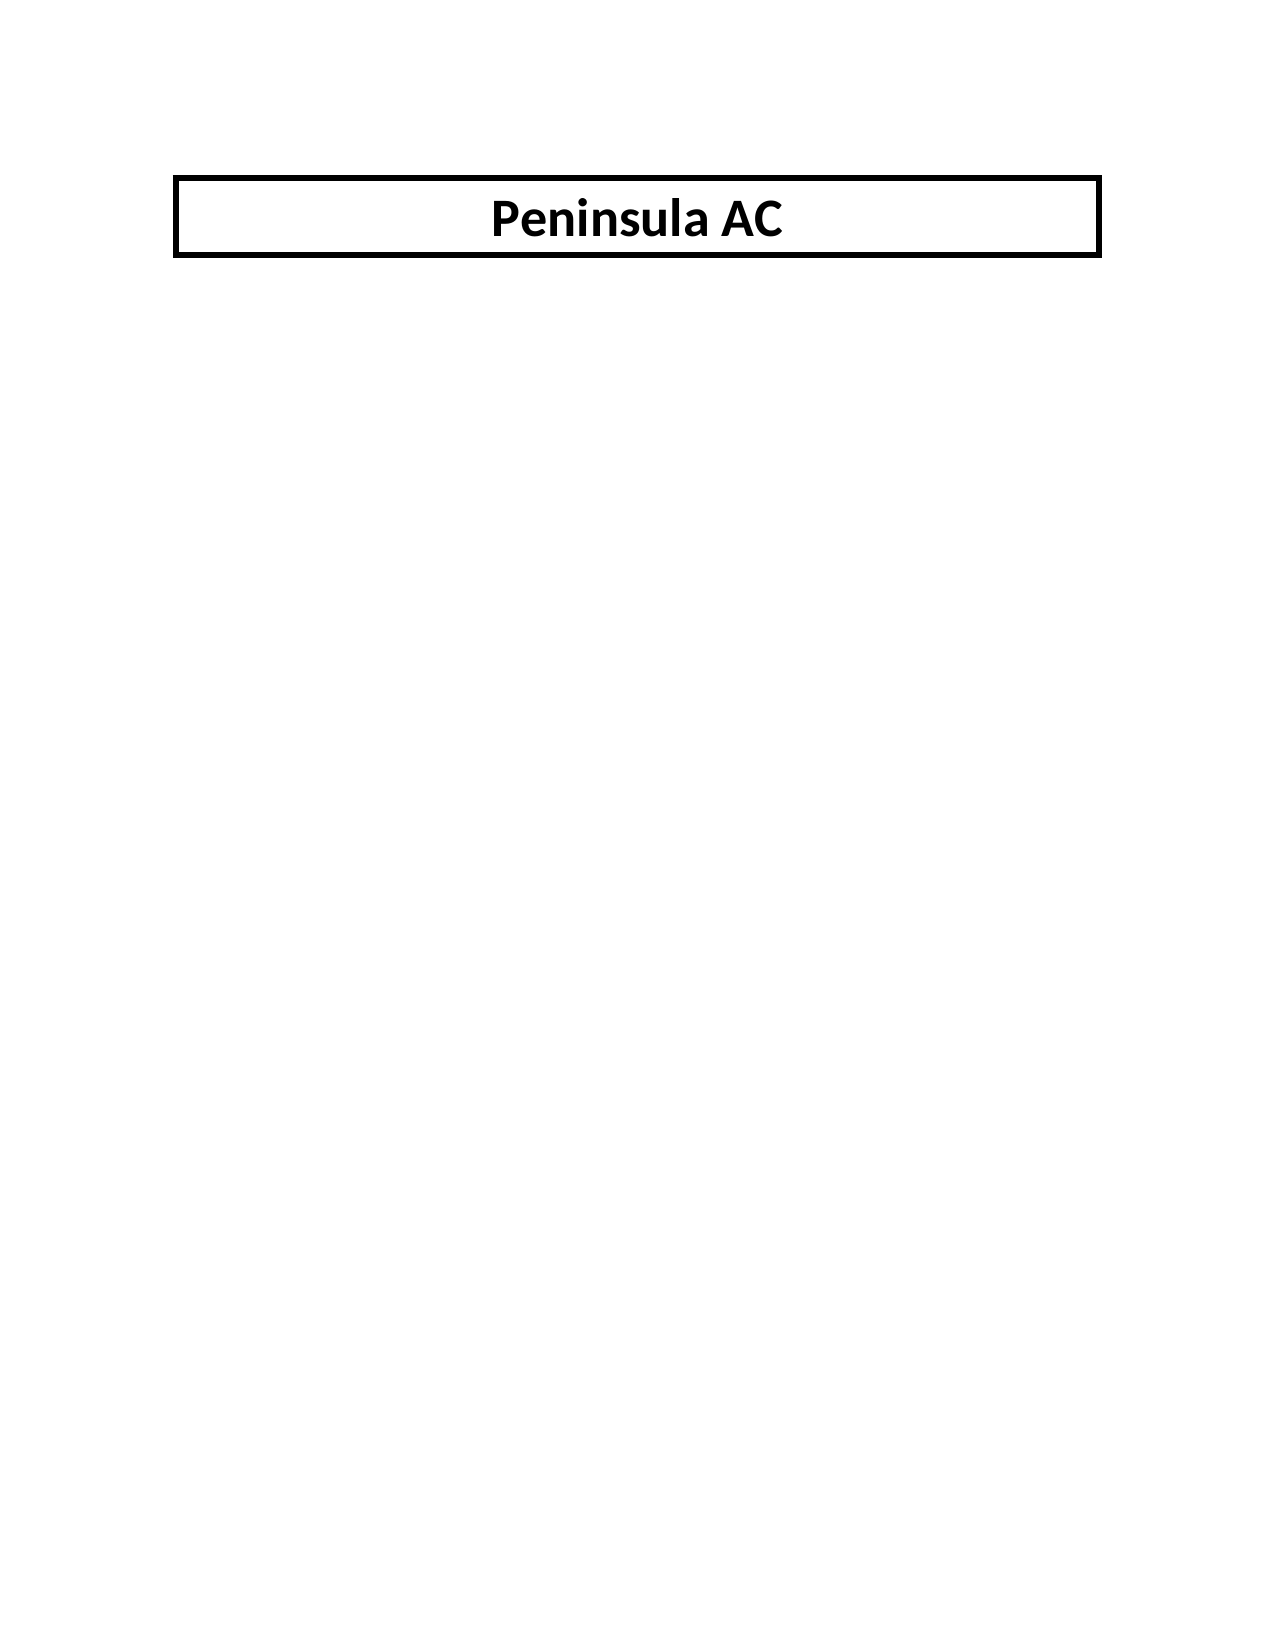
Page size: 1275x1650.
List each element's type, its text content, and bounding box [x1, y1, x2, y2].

subtitle Peninsula AC [179, 181, 1096, 252]
